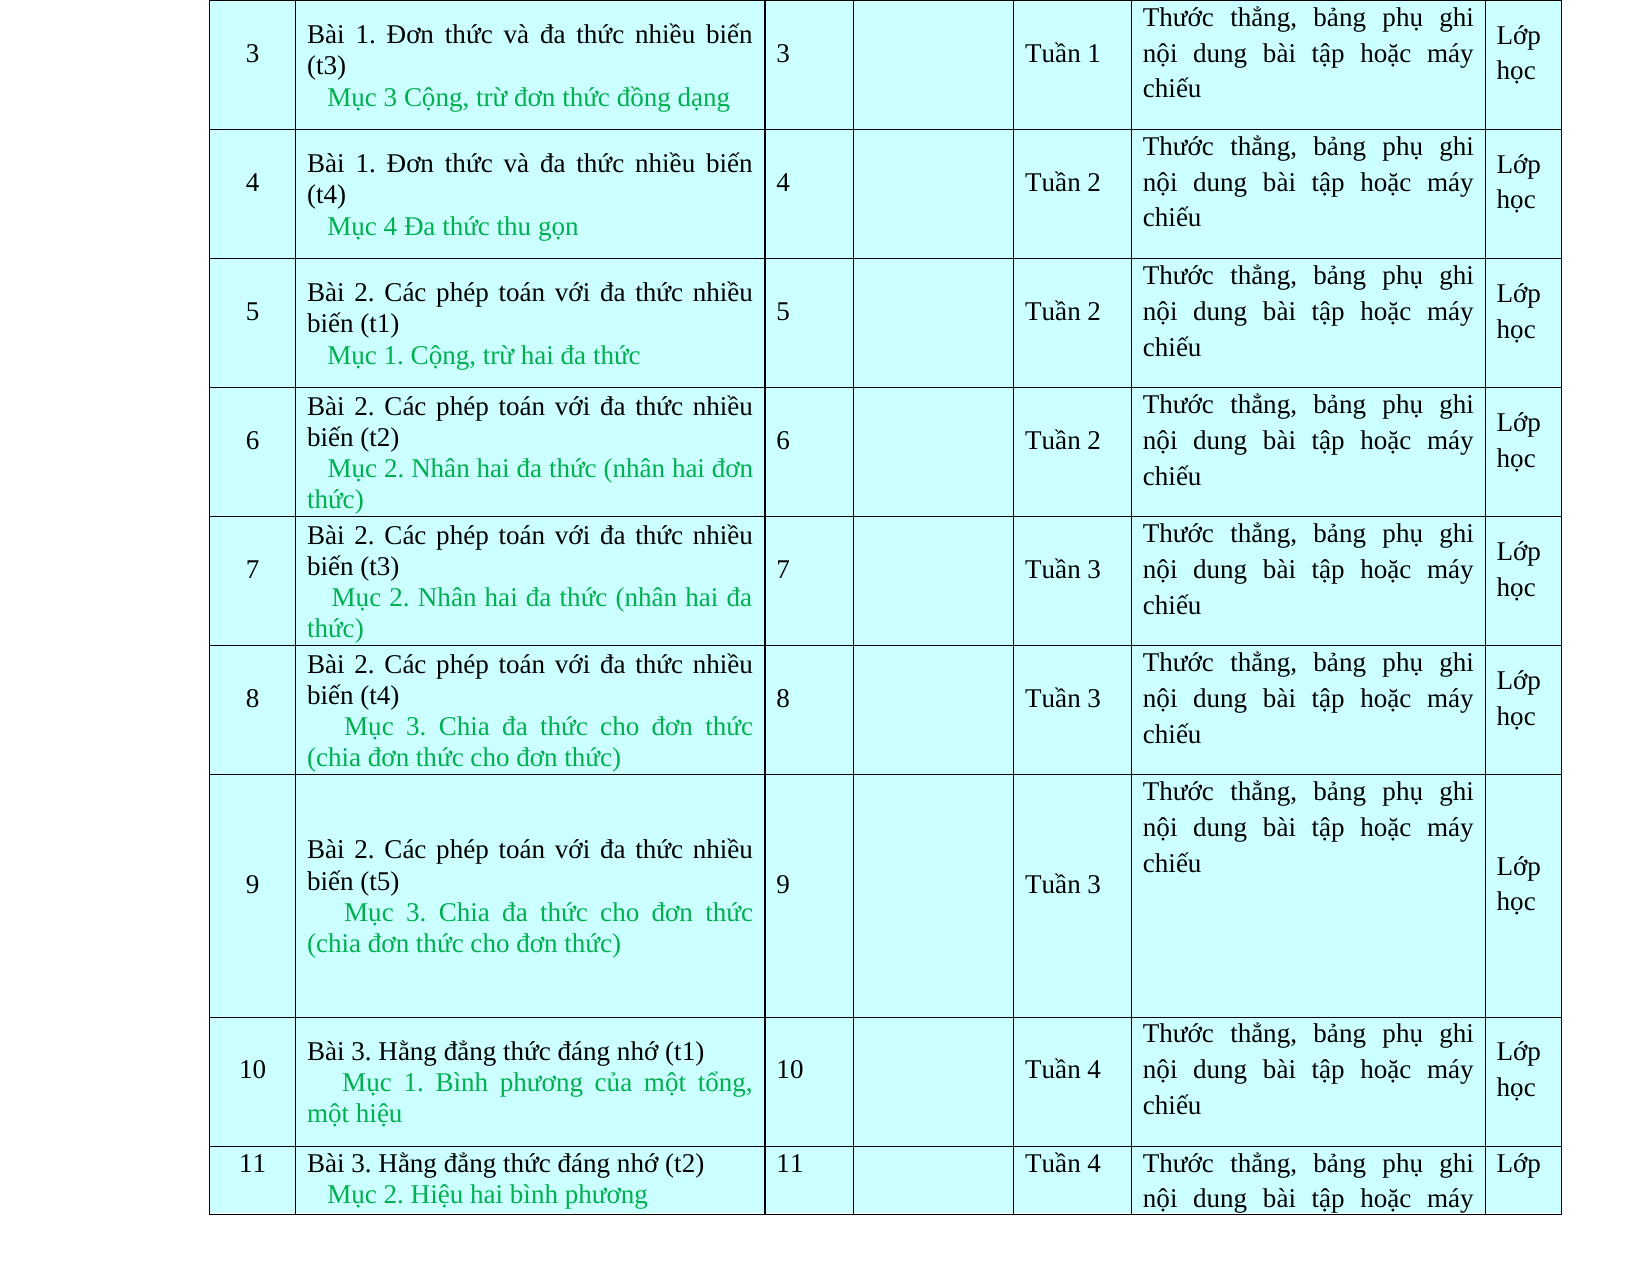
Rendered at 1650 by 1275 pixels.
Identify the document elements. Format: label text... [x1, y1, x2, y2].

table_cell 9 [210, 775, 295, 1017]
table_cell Lớp học [1486, 1147, 1561, 1213]
table_cell Bài 2. Các phép toán với đa thức nhiều biến (t1) Mục 1. Cộng, trừ hai đa thức [296, 259, 764, 387]
table_cell Lớp học [1486, 646, 1561, 774]
table_cell Tuần 2 [1014, 388, 1131, 516]
table_cell Lớp học [1486, 130, 1561, 258]
table_cell Lớp học [1486, 517, 1561, 645]
table_cell Tuần 4 [1014, 1147, 1131, 1213]
table_cell Tuần 3 [1014, 775, 1131, 1017]
table_cell [854, 1018, 1013, 1146]
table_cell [1132, 130, 1485, 258]
table_cell 8 [766, 646, 853, 774]
table_cell Bài 3. Hằng đẳng thức đáng nhớ (t1) Mục 1. Bình phương của một tổng, một hiệu [296, 1018, 764, 1146]
table_cell 9 [766, 775, 853, 1017]
table_cell Tuần 4 [1014, 1018, 1131, 1146]
table_cell Bài 1. Đơn thức và đa thức nhiều biến (t3) Mục 3 Cộng, trừ đơn thức đồng dạng [296, 1, 764, 129]
table_cell Bài 2. Các phép toán với đa thức nhiều biến (t5) Mục 3. Chia đa thức cho đơn thức (chia đơn thức cho đơn thức) [296, 775, 764, 1017]
table_cell Lớp học [1486, 259, 1561, 387]
table_cell 7 [210, 517, 295, 645]
table_cell Thước thẳng, bảng phụ ghi nội dung bài tập hoặc máy chiếu [1132, 388, 1485, 516]
table_cell [854, 775, 1013, 1017]
table_cell 10 [766, 1018, 853, 1146]
table_cell 3 [766, 1, 853, 129]
table_cell 5 [766, 259, 853, 387]
table_cell [854, 259, 1013, 387]
table_cell 5 [210, 259, 295, 387]
table_cell Lớp học [1486, 1018, 1561, 1146]
table_cell [854, 1, 1013, 129]
table_cell Tuần 1 [1014, 1, 1131, 129]
table_cell Bài 2. Các phép toán với đa thức nhiều biến (t4) Mục 3. Chia đa thức cho đơn thức (chia đơn thức cho đơn thức) [296, 646, 764, 774]
table_cell [854, 517, 1013, 645]
table_cell 3 [210, 1, 295, 129]
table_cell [1132, 1, 1485, 129]
table_cell Bài 2. Các phép toán với đa thức nhiều biến (t2) Mục 2. Nhân hai đa thức (nhân hai đơn thức) [296, 388, 764, 516]
table_cell Thước thẳng, bảng phụ ghi nội dung bài tập hoặc máy chiếu [1132, 259, 1485, 387]
table_cell Tuần 2 [1014, 259, 1131, 387]
table_cell 6 [766, 388, 853, 516]
table_cell 10 [210, 1018, 295, 1146]
table_cell Thước thẳng, bảng phụ ghi nội dung bài tập hoặc máy chiếu [1132, 775, 1485, 1017]
table_cell Tuần 2 [1014, 130, 1131, 258]
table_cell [1132, 1147, 1485, 1213]
table_cell Lớp học [1486, 775, 1561, 1017]
table_cell Tuần 3 [1014, 646, 1131, 774]
table_cell 11 [210, 1147, 295, 1213]
table_cell Thước thẳng, bảng phụ ghi nội dung bài tập hoặc máy chiếu [1132, 646, 1485, 774]
table_cell Lớp học [1486, 1, 1561, 129]
table_cell [854, 130, 1013, 258]
table_cell [854, 388, 1013, 516]
table_cell Thước thẳng, bảng phụ ghi nội dung bài tập hoặc máy chiếu [1132, 517, 1485, 645]
table_cell 8 [210, 646, 295, 774]
table_cell 11 [766, 1147, 853, 1213]
table_cell Bài 2. Các phép toán với đa thức nhiều biến (t3) Mục 2. Nhân hai đa thức (nhân hai đa thức) [296, 517, 764, 645]
table_cell Bài 1. Đơn thức và đa thức nhiều biến (t4) Mục 4 Đa thức thu gọn [296, 130, 764, 258]
table_cell [854, 1147, 1013, 1213]
table_cell 7 [766, 517, 853, 645]
table_cell 4 [210, 130, 295, 258]
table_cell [1132, 1018, 1485, 1146]
table_cell Lớp học [1486, 388, 1561, 516]
table_cell 6 [210, 388, 295, 516]
table_cell 4 [766, 130, 853, 258]
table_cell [296, 1147, 764, 1213]
table_cell Tuần 3 [1014, 517, 1131, 645]
table_cell [854, 646, 1013, 774]
